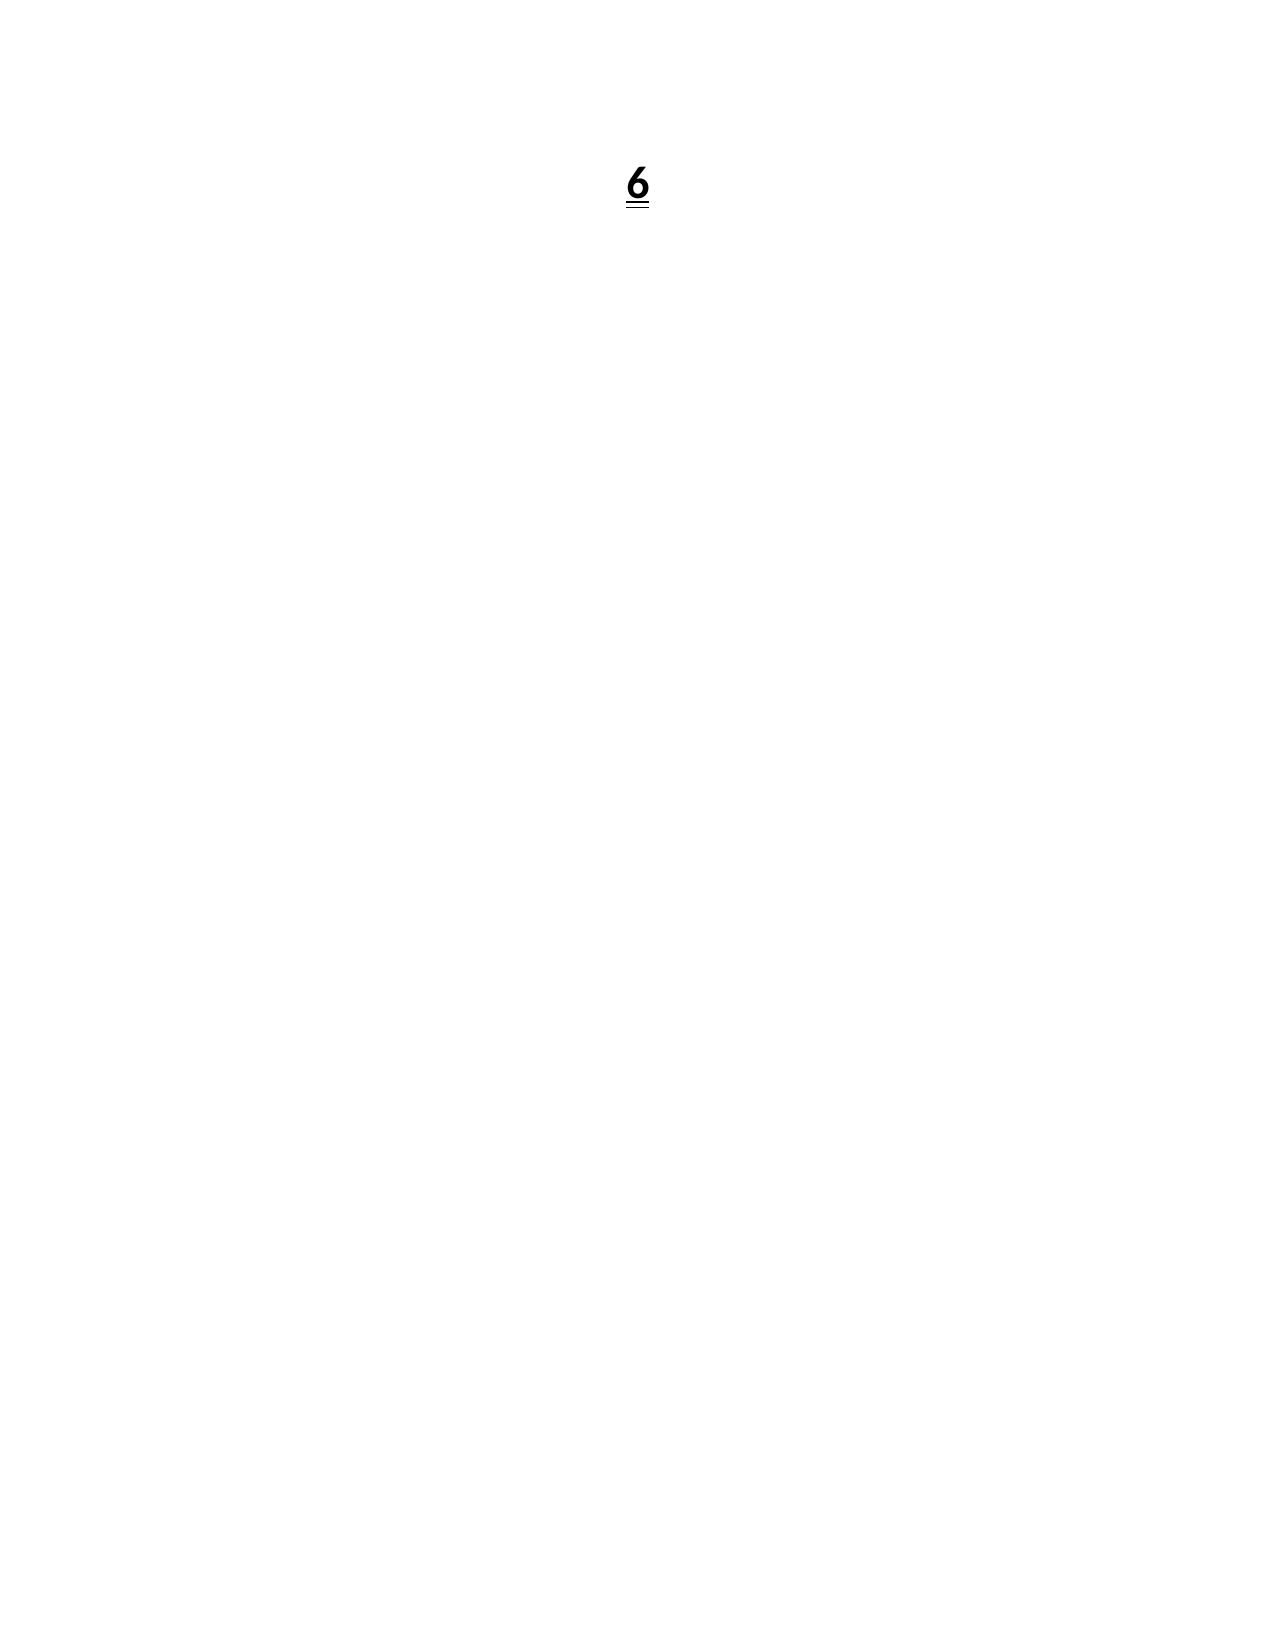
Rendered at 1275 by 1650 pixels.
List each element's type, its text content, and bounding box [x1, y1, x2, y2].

subtitle 6 [187, 154, 1087, 210]
